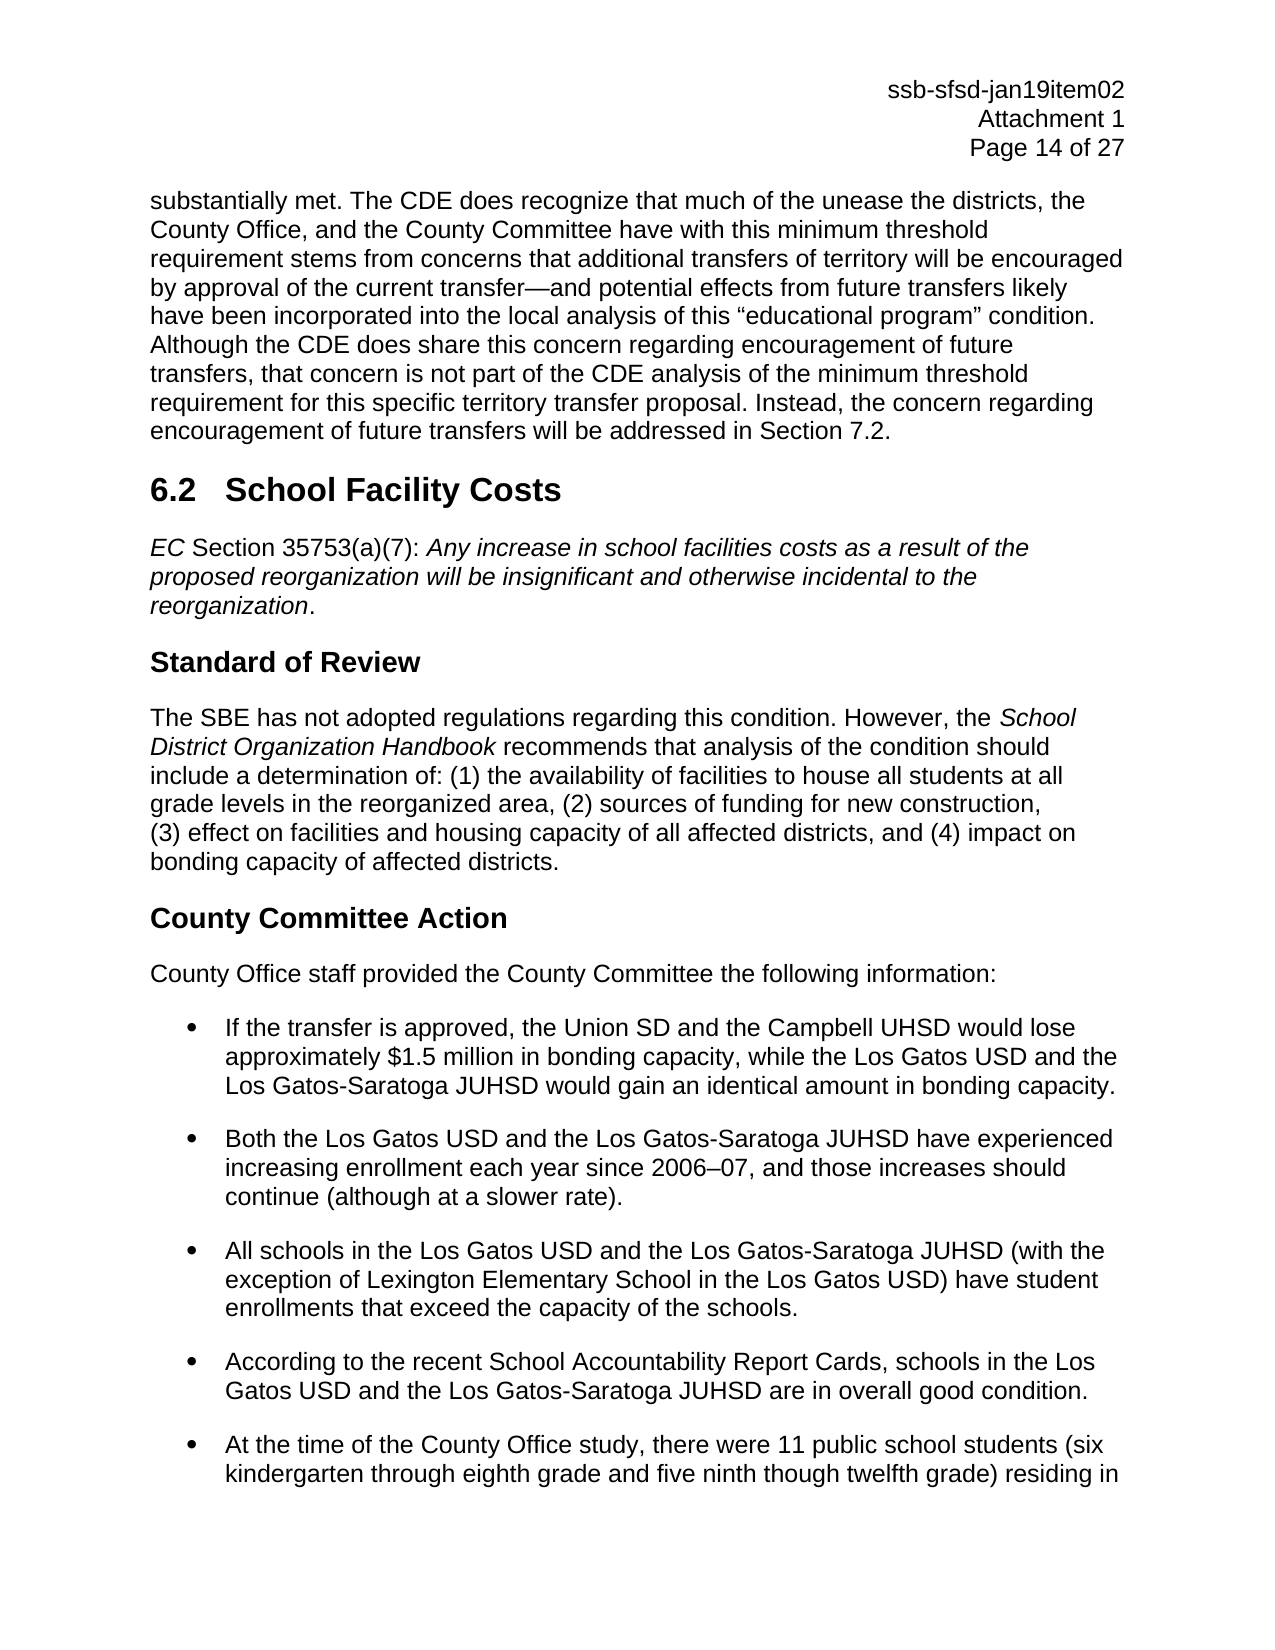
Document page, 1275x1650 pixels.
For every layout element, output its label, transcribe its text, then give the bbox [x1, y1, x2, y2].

text The SBE has not adopted regulations regarding this condition. However, the School District Organization Handbook recommends that analysis of the condition should include a determination of: (1) the availability of facilities to house all students at all grade levels in the reorganized area, (2) sources of funding for new construction, (3) effect on facilities and housing capacity of all affected districts, and (4) impact on bonding capacity of affected districts. [150, 703, 1125, 876]
subtitle 6.2 School Facility Costs [150, 470, 1125, 508]
subtitle Standard of Review [150, 645, 1125, 678]
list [187, 1430, 1125, 1487]
text County Office staff provided the County Committee the following information: [150, 959, 1125, 988]
subtitle County Committee Action [150, 901, 1125, 934]
list If the transfer is approved, the Union SD and the Campbell UHSD would lose approximately $1.5 million in bonding capacity, while the Los Gatos USD and the Los Gatos-Saratoga JUHSD would gain an identical amount in bonding capacity. [187, 1013, 1125, 1099]
list According to the recent School Accountability Report Cards, schools in the Los Gatos USD and the Los Gatos-Saratoga JUHSD are in overall good condition. [187, 1347, 1125, 1405]
text EC Section 35753(a)(7): Any increase in school facilities costs as a result of the proposed reorganization will be insignificant and otherwise incidental to the reorganization. [150, 533, 1125, 620]
list Both the Los Gatos USD and the Los Gatos-Saratoga JUHSD have experienced increasing enrollment each year since 2006–07, and those increases should continue (although at a slower rate). [187, 1124, 1125, 1211]
list All schools in the Los Gatos USD and the Los Gatos-Saratoga JUHSD (with the exception of Lexington Elementary School in the Los Gatos USD) have student enrollments that exceed the capacity of the schools. [187, 1236, 1125, 1322]
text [150, 186, 1125, 445]
